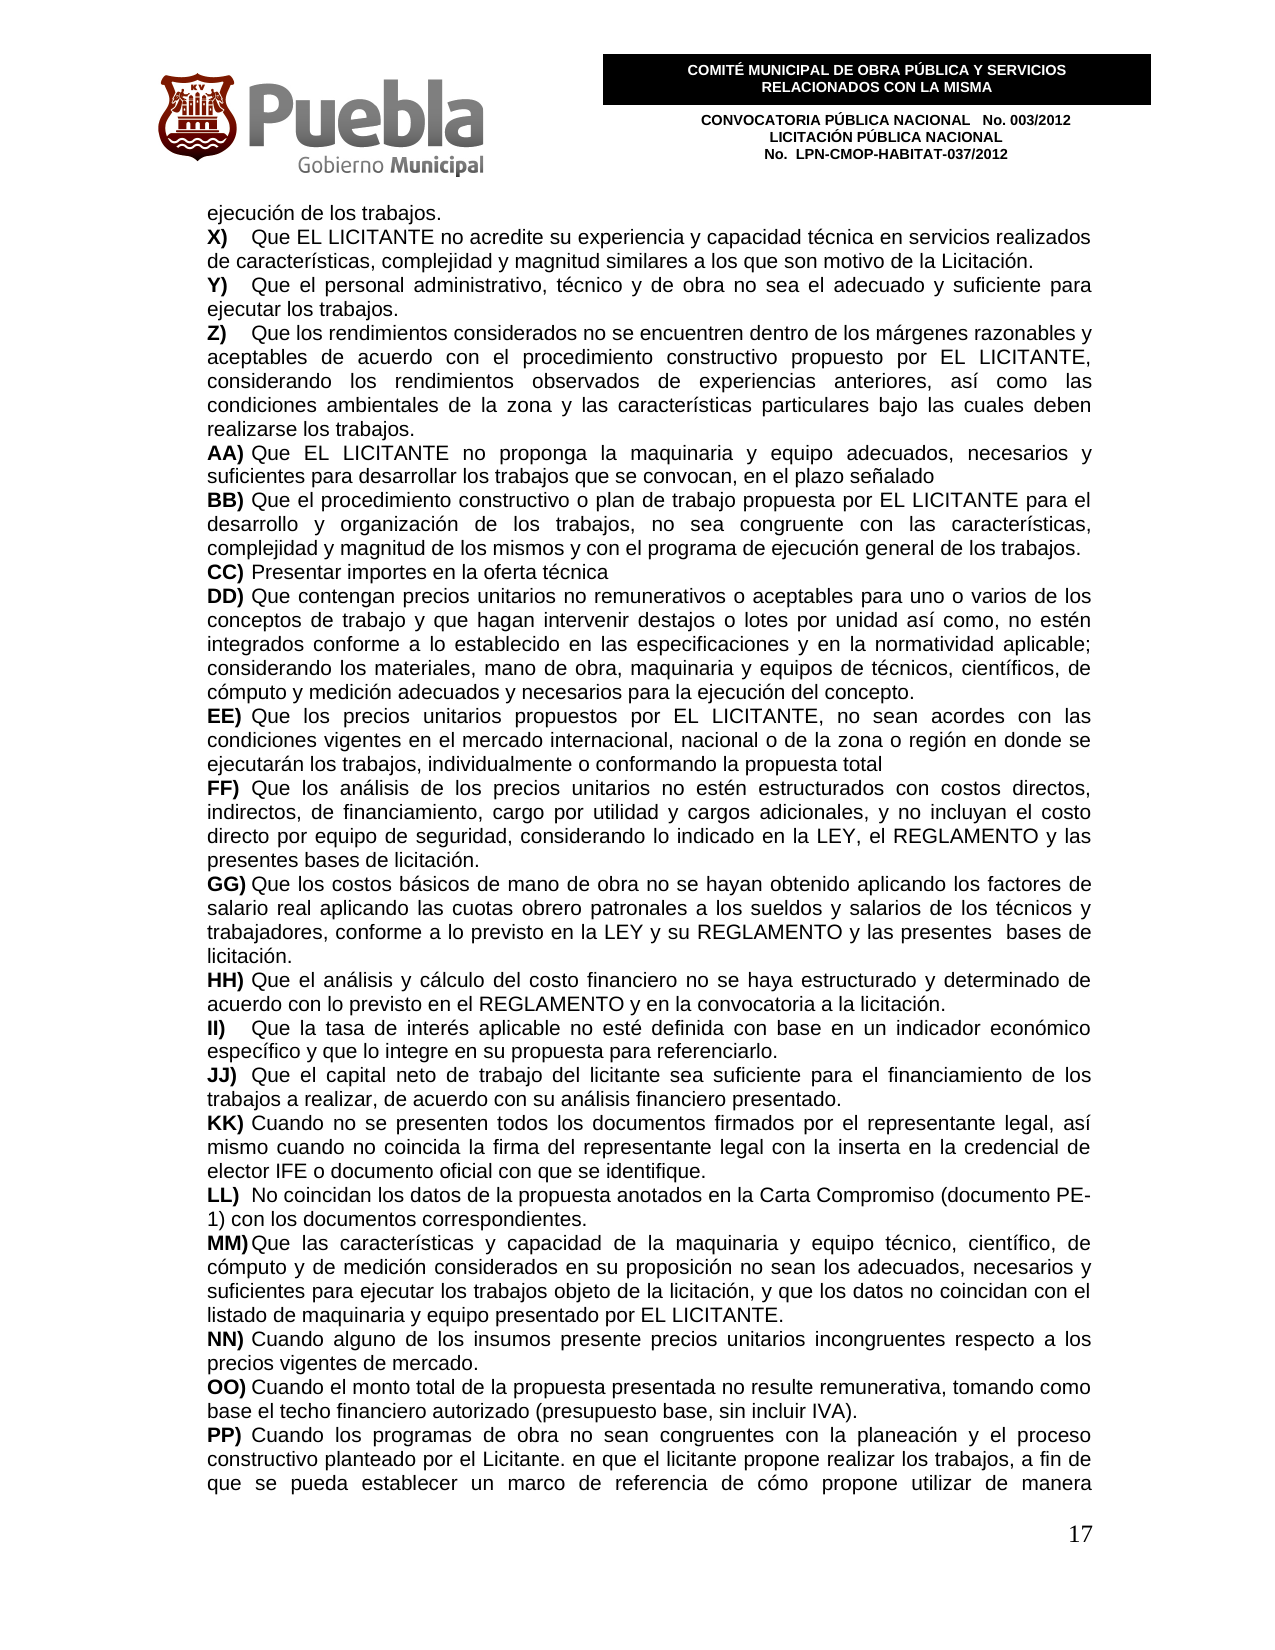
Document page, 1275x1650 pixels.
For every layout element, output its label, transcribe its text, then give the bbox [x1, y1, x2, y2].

list Que los costos básicos de mano de obra no se hayan obtenido aplicando los factores de salario real aplicando las cuotas obrero patronales a los sueldos y salarios de los técnicos y trabajadores, conforme a lo previsto en la LEY y su REGLAMENTO y las presentes bases de licitación. [207, 872, 1093, 967]
list No coincidan los datos de la propuesta anotados en la Carta Compromiso (documento PE-1) con los documentos correspondientes. [207, 1183, 1093, 1231]
list Cuando el monto total de la propuesta presentada no resulte remunerativa, tomando como base el techo financiero autorizado (presupuesto base, sin incluir IVA). [207, 1375, 1093, 1423]
list Que el capital neto de trabajo del licitante sea suficiente para el financiamiento de los trabajos a realizar, de acuerdo con su análisis financiero presentado. [207, 1063, 1093, 1111]
list Que los análisis de los precios unitarios no estén estructurados con costos directos, indirectos, de financiamiento, cargo por utilidad y cargos adicionales, y no incluyan el costo directo por equipo de seguridad, considerando lo indicado en la LEY, el REGLAMENTO y las presentes bases de licitación. [207, 776, 1093, 872]
list Que el procedimiento constructivo o plan de trabajo propuesta por EL LICITANTE para el desarrollo y organización de los trabajos, no sea congruente con las características, complejidad y magnitud de los mismos y con el programa de ejecución general de los trabajos. [207, 488, 1093, 560]
list Cuando no se presenten todos los documentos firmados por el representante legal, así mismo cuando no coincida la firma del representante legal con la inserta en la credencial de elector IFE o documento oficial con que se identifique. [207, 1111, 1093, 1183]
list Que EL LICITANTE no acredite su experiencia y capacidad técnica en servicios realizados de características, complejidad y magnitud similares a los que son motivo de la Licitación. [207, 225, 1093, 273]
list Que las características y capacidad de la maquinaria y equipo técnico, científico, de cómputo y de medición considerados en su proposición no sean los adecuados, necesarios y suficientes para ejecutar los trabajos objeto de la licitación, y que los datos no coincidan con el listado de maquinaria y equipo presentado por EL LICITANTE. [207, 1231, 1093, 1327]
list Que contengan precios unitarios no remunerativos o aceptables para uno o varios de los conceptos de trabajo y que hagan intervenir destajos o lotes por unidad así como, no estén integrados conforme a lo establecido en las especificaciones y en la normatividad aplicable; considerando los materiales, mano de obra, maquinaria y equipos de técnicos, científicos, de cómputo y medición adecuados y necesarios para la ejecución del concepto. [207, 584, 1093, 704]
list Que el análisis y cálculo del costo financiero no se haya estructurado y determinado de acuerdo con lo previsto en el REGLAMENTO y en la convocatoria a la licitación. [207, 967, 1093, 1015]
list Que los rendimientos considerados no se encuentren dentro de los márgenes razonables y aceptables de acuerdo con el procedimiento constructivo propuesto por EL LICITANTE, considerando los rendimientos observados de experiencias anteriores, así como las condiciones ambientales de la zona y las características particulares bajo las cuales deben realizarse los trabajos. [207, 321, 1093, 440]
list Cuando alguno de los insumos presente precios unitarios incongruentes respecto a los precios vigentes de mercado. [207, 1327, 1093, 1375]
list Que los precios unitarios propuestos por EL LICITANTE, no sean acordes con las condiciones vigentes en el mercado internacional, nacional o de la zona o región en donde se ejecutarán los trabajos, individualmente o conformando la propuesta total [207, 704, 1093, 776]
picture [158, 73, 484, 177]
list Que el personal administrativo, técnico y de obra no sea el adecuado y suficiente para ejecutar los trabajos. [207, 273, 1093, 321]
list Que la tasa de interés aplicable no esté definida con base en un indicador económico específico y que lo integre en su propuesta para referenciarlo. [207, 1015, 1093, 1063]
list Presentar importes en la oferta técnica [207, 560, 1093, 584]
list Que EL LICITANTE no proponga la maquinaria y equipo adecuados, necesarios y suficientes para desarrollar los trabajos que se convocan, en el plazo señalado [207, 440, 1093, 488]
